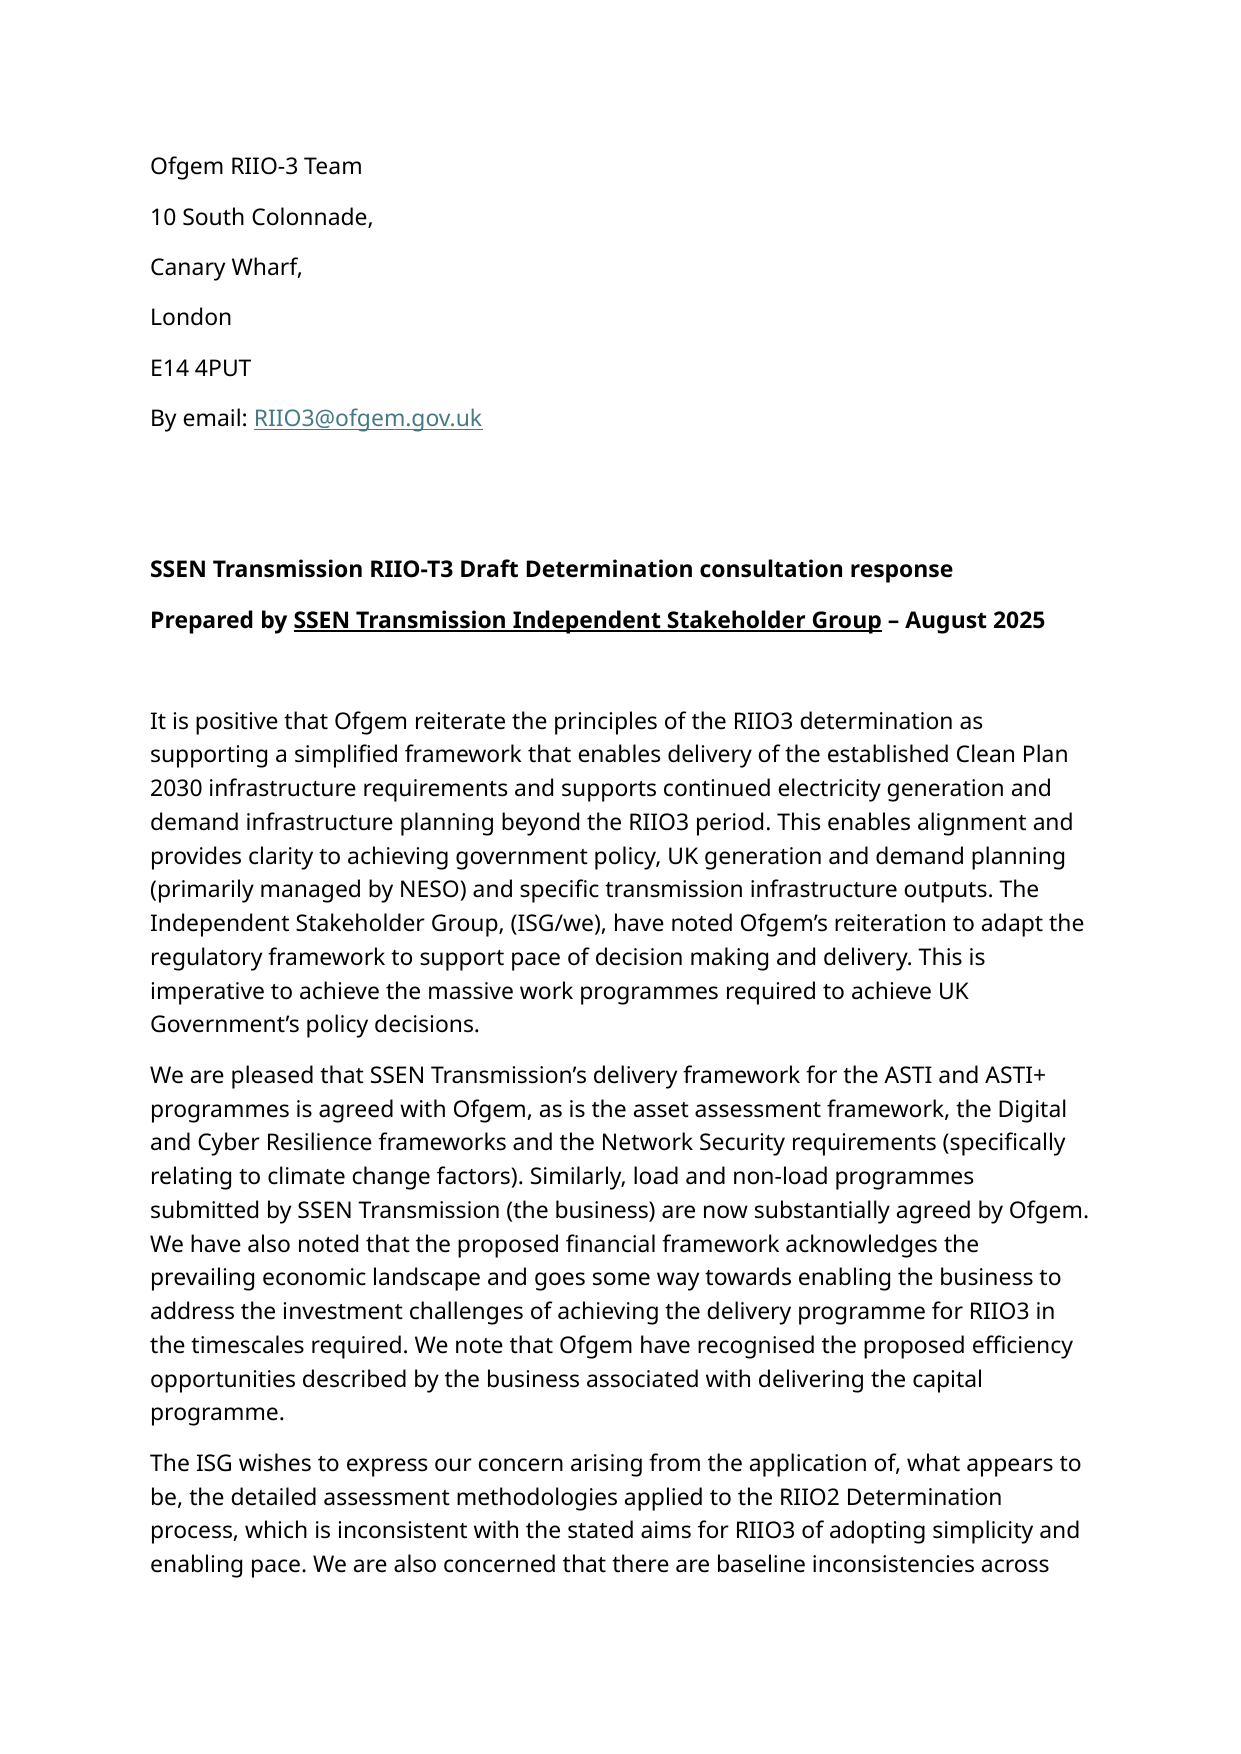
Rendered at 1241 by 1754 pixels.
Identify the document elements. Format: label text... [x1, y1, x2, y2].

text Prepared by SSEN Transmission Independent Stakeholder Group – August 2025 [150, 604, 1090, 635]
text Canary Wharf, [150, 251, 1090, 282]
text It is positive that Ofgem reiterate the principles of the RIIO3 determination as supporting a simplified framework that enables delivery of the established Clean Plan 2030 infrastructure requirements and supports continued electricity generation and demand infrastructure planning beyond the RIIO3 period. This enables alignment and provides clarity to achieving government policy, UK generation and demand planning (primarily managed by NESO) and specific transmission infrastructure outputs. The Independent Stakeholder Group, (ISG/we), have noted Ofgem’s reiteration to adapt the regulatory framework to support pace of decision making and delivery. This is imperative to achieve the massive work programmes required to achieve UK Government’s policy decisions. [150, 704, 1090, 1039]
text SSEN Transmission RIIO-T3 Draft Determination consultation response [150, 553, 1090, 584]
text Ofgem RIIO-3 Team [150, 150, 1090, 181]
text 10 South Colonnade, [150, 200, 1090, 232]
text London [150, 301, 1090, 332]
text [150, 1447, 1090, 1579]
text By email: RIIO3@ofgem.gov.uk [150, 402, 1090, 433]
text E14 4PUT [150, 352, 1090, 383]
text We are pleased that SSEN Transmission’s delivery framework for the ASTI and ASTI+ programmes is agreed with Ofgem, as is the asset assessment framework, the Digital and Cyber Resilience frameworks and the Network Security requirements (specifically relating to climate change factors). Similarly, load and non-load programmes submitted by SSEN Transmission (the business) are now substantially agreed by Ofgem. We have also noted that the proposed financial framework acknowledges the prevailing economic landscape and goes some way towards enabling the business to address the investment challenges of achieving the delivery programme for RIIO3 in the timescales required. We note that Ofgem have recognised the proposed efficiency opportunities described by the business associated with delivering the capital programme. [150, 1059, 1090, 1427]
